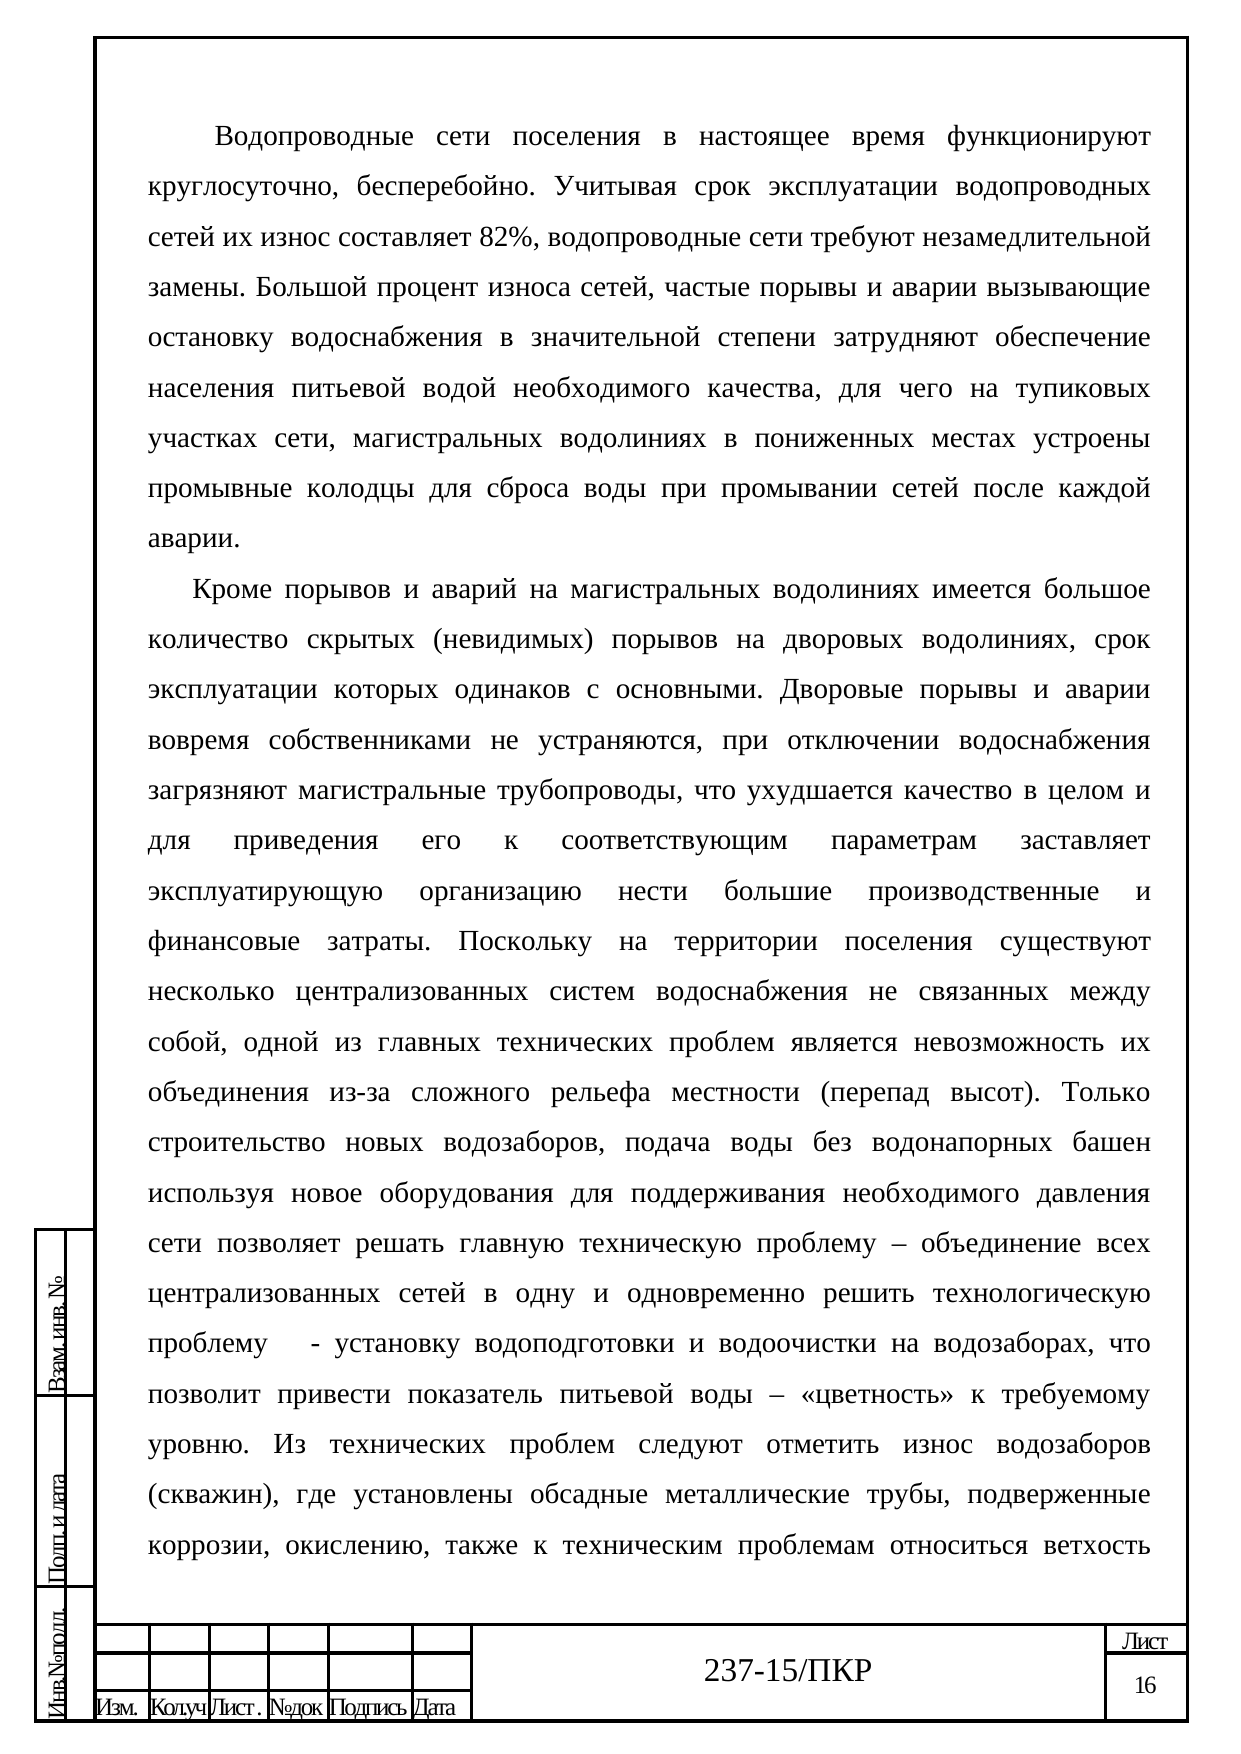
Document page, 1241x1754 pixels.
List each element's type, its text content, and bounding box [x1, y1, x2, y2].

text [148, 571, 1152, 1560]
text Водопроводные сети поселения в настоящее время функционируют круглосуточно, бесперебойно. Учитывая срок эксплуатации водопроводных сетей их износ составляет 82%, водопроводные сети требуют незамедлительной замены. Большой процент износа сетей, частые порывы и аварии вызывающие остановку водоснабжения в значительной степени затрудняют обеспечение населения питьевой водой необходимого качества, для чего на тупиковых участках сети, магистральных водолиниях в пониженных местах устроены промывные колодцы для сброса воды при промывании сетей после каждой аварии. [148, 118, 1152, 554]
